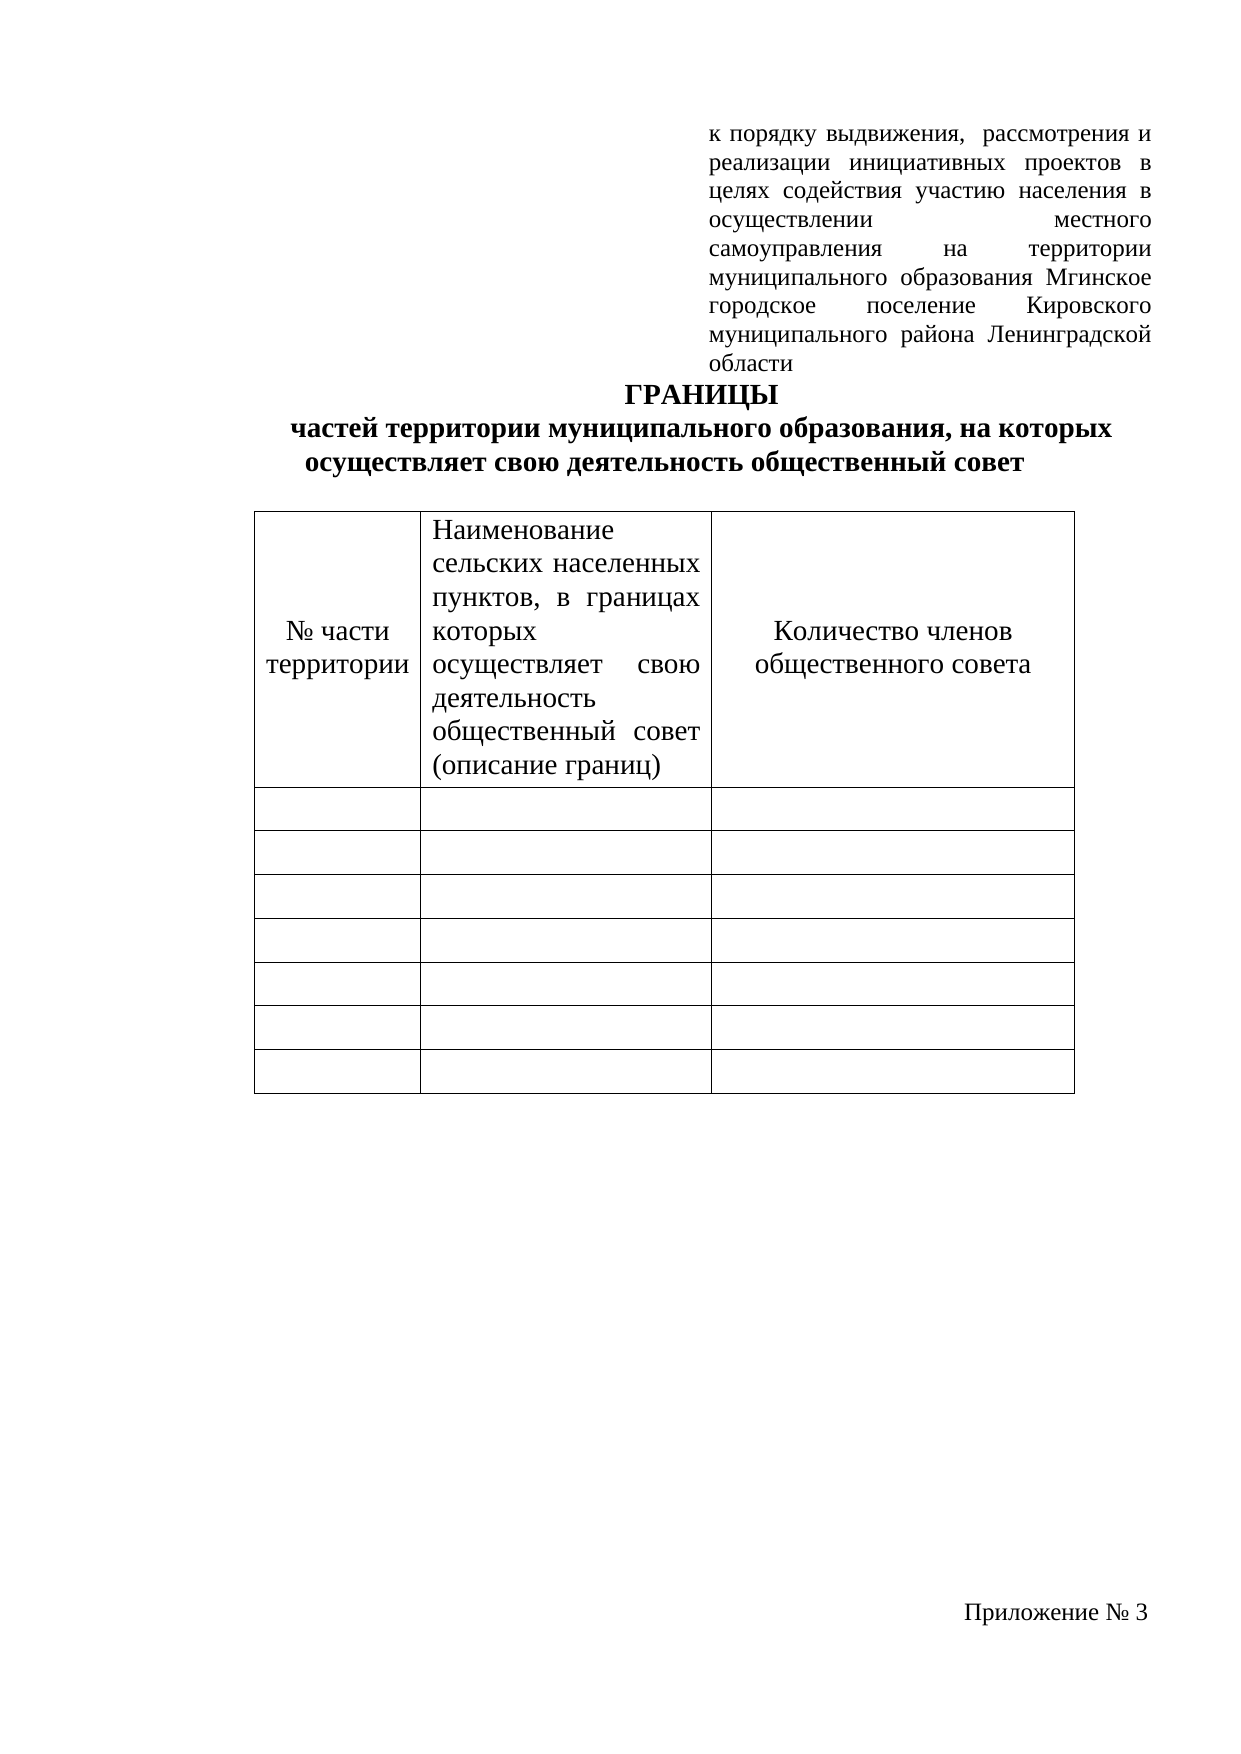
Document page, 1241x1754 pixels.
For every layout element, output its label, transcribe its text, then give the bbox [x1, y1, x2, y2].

text к порядку выдвижения, рассмотрения и реализации инициативных проектов в целях содействия участию населения в осуществлении местного самоуправления на территории муниципального образования Мгинское городское поселение Кировского муниципального района Ленинградской области [709, 118, 1152, 377]
table_cell [255, 1050, 420, 1093]
table_cell [421, 1006, 711, 1049]
table_cell [421, 788, 711, 830]
text частей территории муниципального образования, на которых осуществляет свою деятельность общественный совет [177, 410, 1152, 477]
table_header Наименование сельских населенных пунктов, в границах которых осуществляет свою деятельность общественный совет (описание границ) [421, 512, 711, 787]
table_cell [712, 1006, 1074, 1049]
table_cell [255, 1006, 420, 1049]
table_cell [421, 919, 711, 962]
table_cell [712, 919, 1074, 962]
table_header Количество членов общественного совета [712, 512, 1074, 787]
table_cell [255, 875, 420, 918]
table_cell [712, 963, 1074, 1005]
table_cell [712, 788, 1074, 830]
text ГРАНИЦЫ [177, 377, 1152, 410]
table_cell [255, 788, 420, 830]
table_cell [421, 1050, 711, 1093]
table_cell [255, 963, 420, 1005]
table_cell [421, 963, 711, 1005]
table_cell [255, 919, 420, 962]
table_header № части территории [255, 512, 420, 787]
table_cell [712, 831, 1074, 874]
table_cell [255, 831, 420, 874]
table_cell [421, 875, 711, 918]
table_cell [421, 831, 711, 874]
table_cell [712, 1050, 1074, 1093]
table_cell [712, 875, 1074, 918]
text Приложение № 3 [177, 1597, 1148, 1626]
